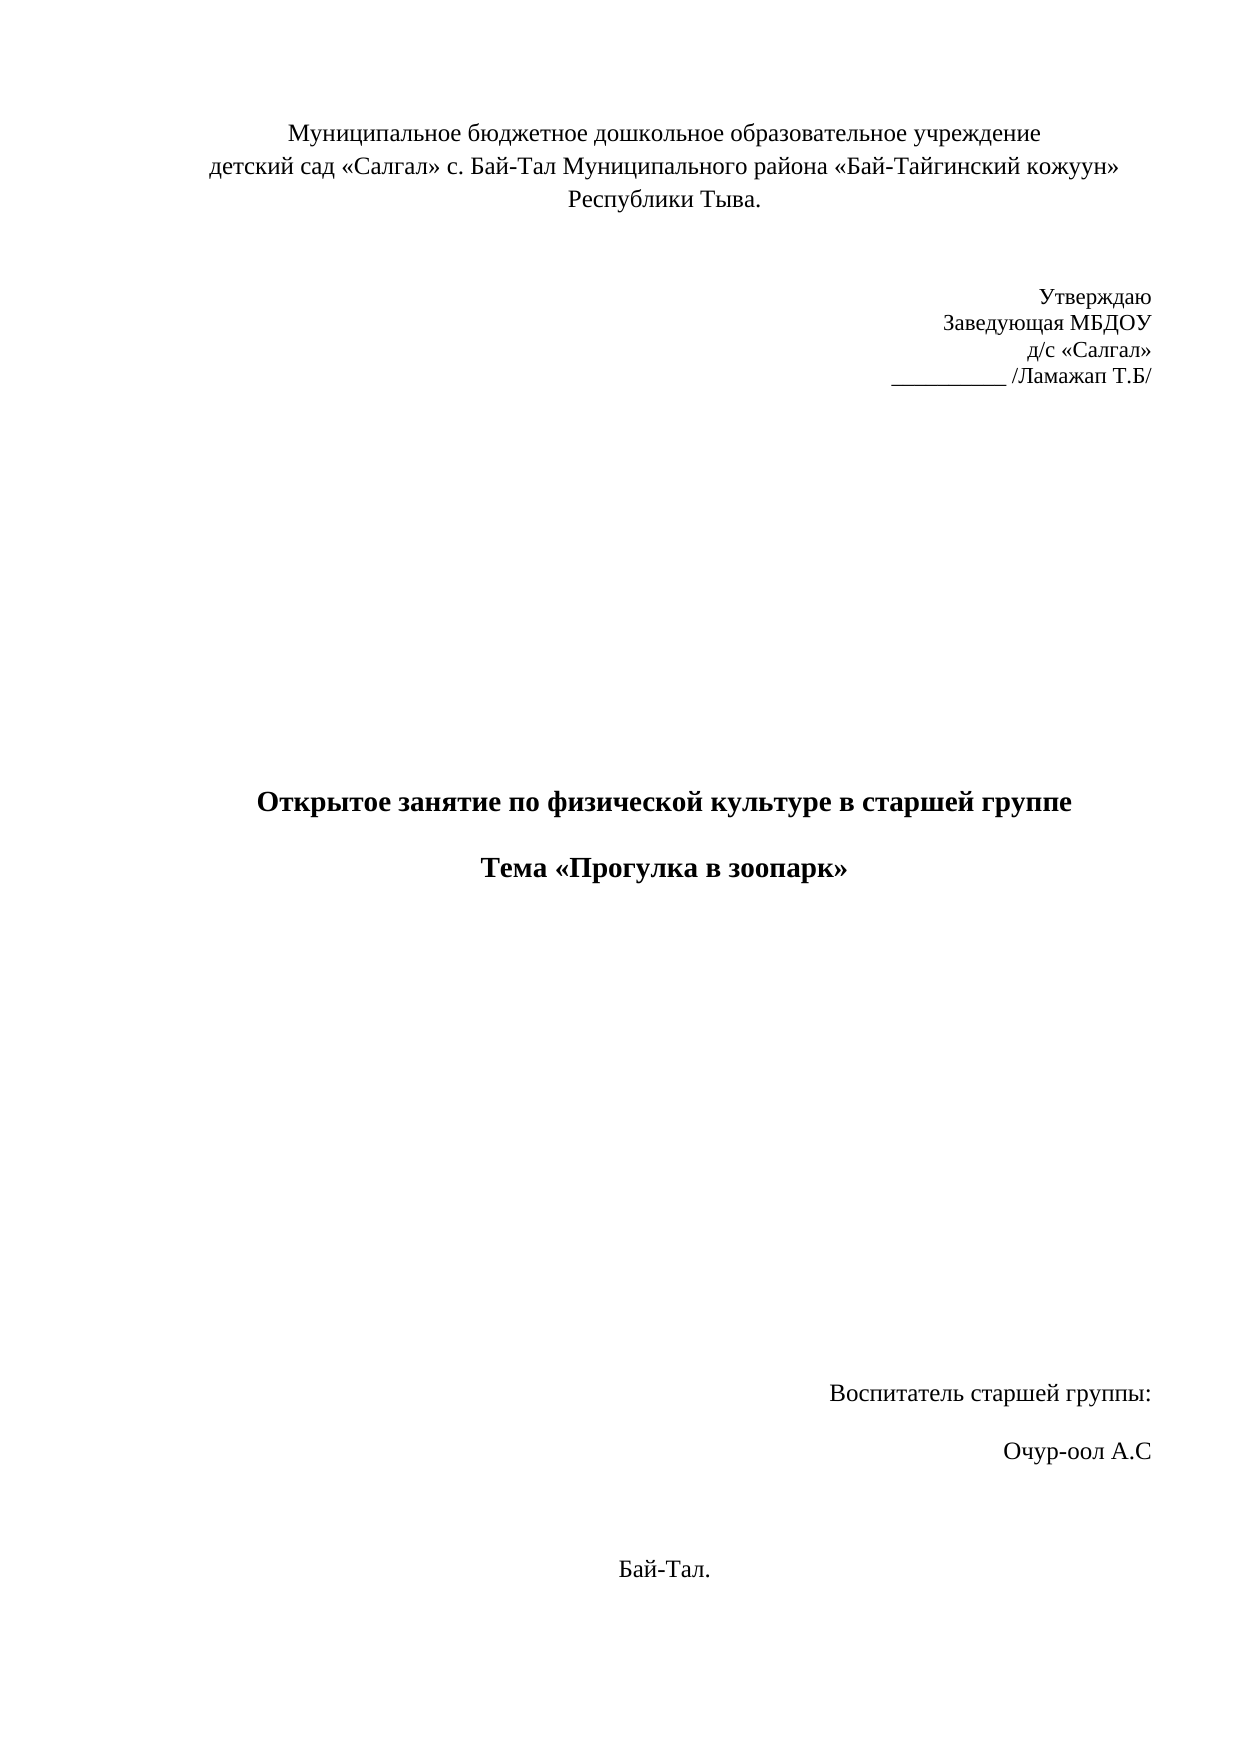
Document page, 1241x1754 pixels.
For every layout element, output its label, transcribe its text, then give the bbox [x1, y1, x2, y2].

text Тема «Прогулка в зоопарк» [177, 850, 1152, 884]
text __________ /Ламажап Т.Б/ [177, 362, 1152, 388]
text детский сад «Салгал» с. Бай-Тал Муниципального района «Бай-Тайгинский кожуун» Республики Тыва. [177, 151, 1152, 213]
text Открытое занятие по физической культуре в старшей группе [177, 784, 1152, 818]
text Муниципальное бюджетное дошкольное образовательное учреждение [177, 118, 1152, 147]
text Воспитатель старшей группы: [177, 1378, 1152, 1406]
text Заведующая МБДОУ [177, 309, 1152, 336]
text Бай-Тал. [177, 1554, 1152, 1583]
text Очур-оол А.С [177, 1436, 1152, 1465]
text д/с «Салгал» [177, 336, 1152, 362]
text Утверждаю [177, 283, 1152, 309]
